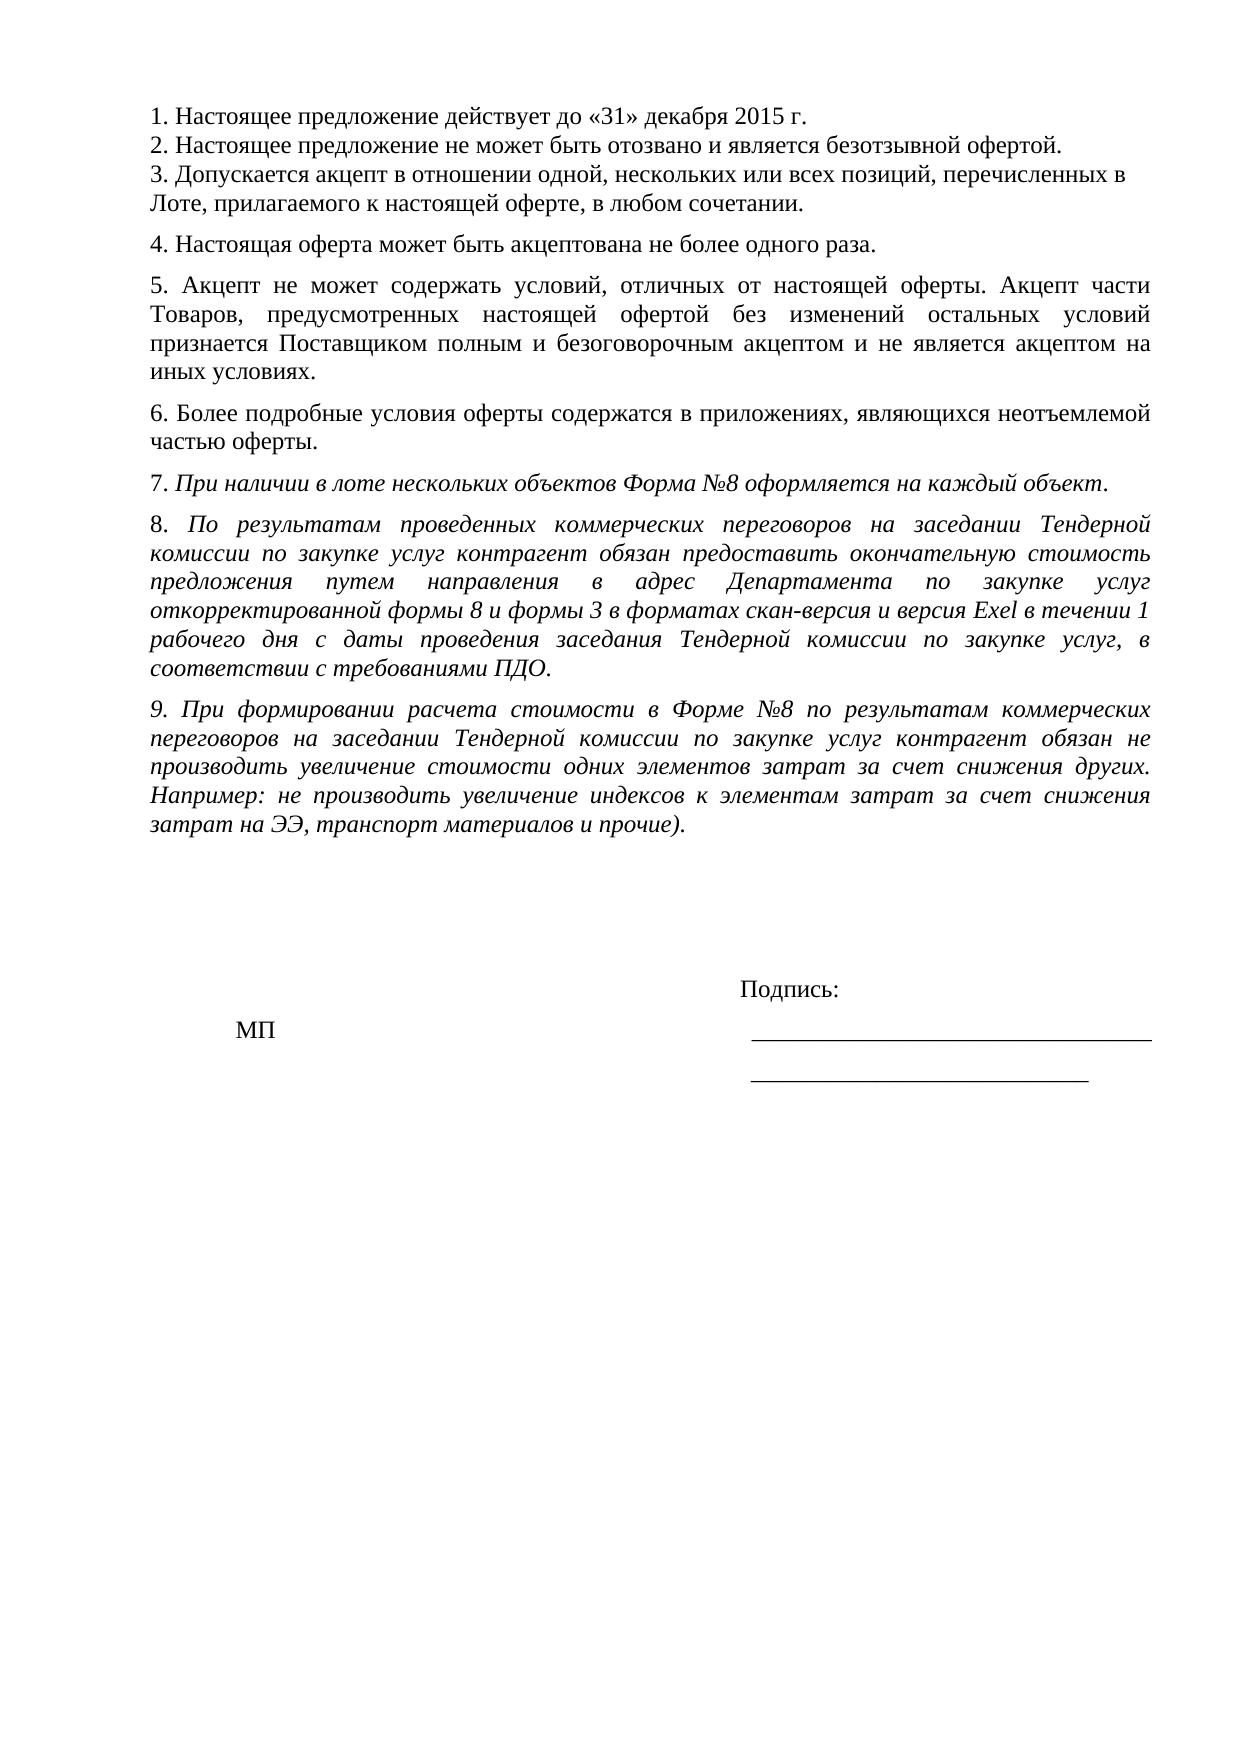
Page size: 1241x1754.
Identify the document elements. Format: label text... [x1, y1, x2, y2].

text 1. Настоящее предложение действует до «31» декабря 2015 г. [150, 101, 1152, 130]
text 2. Настоящее предложение не может быть отозвано и является безотзывной офертой. [150, 130, 1152, 159]
text 3. Допускается акцепт в отношении одной, нескольких или всех позиций, перечисленных в Лоте, прилагаемого к настоящей оферте, в любом сочетании. [150, 159, 1152, 216]
text 6. Более подробные условия оферты содержатся в приложениях, являющихся неотъемлемой частью оферты. [150, 398, 1152, 455]
text Подпись: [150, 974, 1152, 1003]
text 9. При формировании расчета стоимости в Форме №8 по результатам коммерческих переговоров на заседании Тендерной комиссии по закупке услуг контрагент обязан не производить увеличение стоимости одних элементов затрат за счет снижения других. Например: не производить увеличение индексов к элементам затрат за счет снижения затрат на ЭЭ, транспорт материалов и прочие). [150, 694, 1152, 838]
text ___________________________ [150, 1056, 1152, 1085]
text 5. Акцепт не может содержать условий, отличных от настоящей оферты. Акцепт части Товаров, предусмотренных настоящей офертой без изменений остальных условий признается Поставщиком полным и безоговорочным акцептом и не является акцептом на иных условиях. [150, 270, 1152, 385]
text 7. При наличии в лоте нескольких объектов Форма №8 оформляется на каждый объект. [150, 468, 1152, 496]
text 4. Настоящая оферта может быть акцептована не более одного раза. [150, 229, 1152, 258]
text 8. По результатам проведенных коммерческих переговоров на заседании Тендерной комиссии по закупке услуг контрагент обязан предоставить окончательную стоимость предложения путем направления в адрес Департамента по закупке услуг откорректированной формы 8 и формы 3 в форматах скан-версия и версия Exel в течении 1 рабочего дня c даты проведения заседания Тендерной комиссии по закупке услуг, в соответствии с требованиями ПДО. [150, 509, 1152, 681]
text МП ________________________________ [150, 1015, 1152, 1044]
